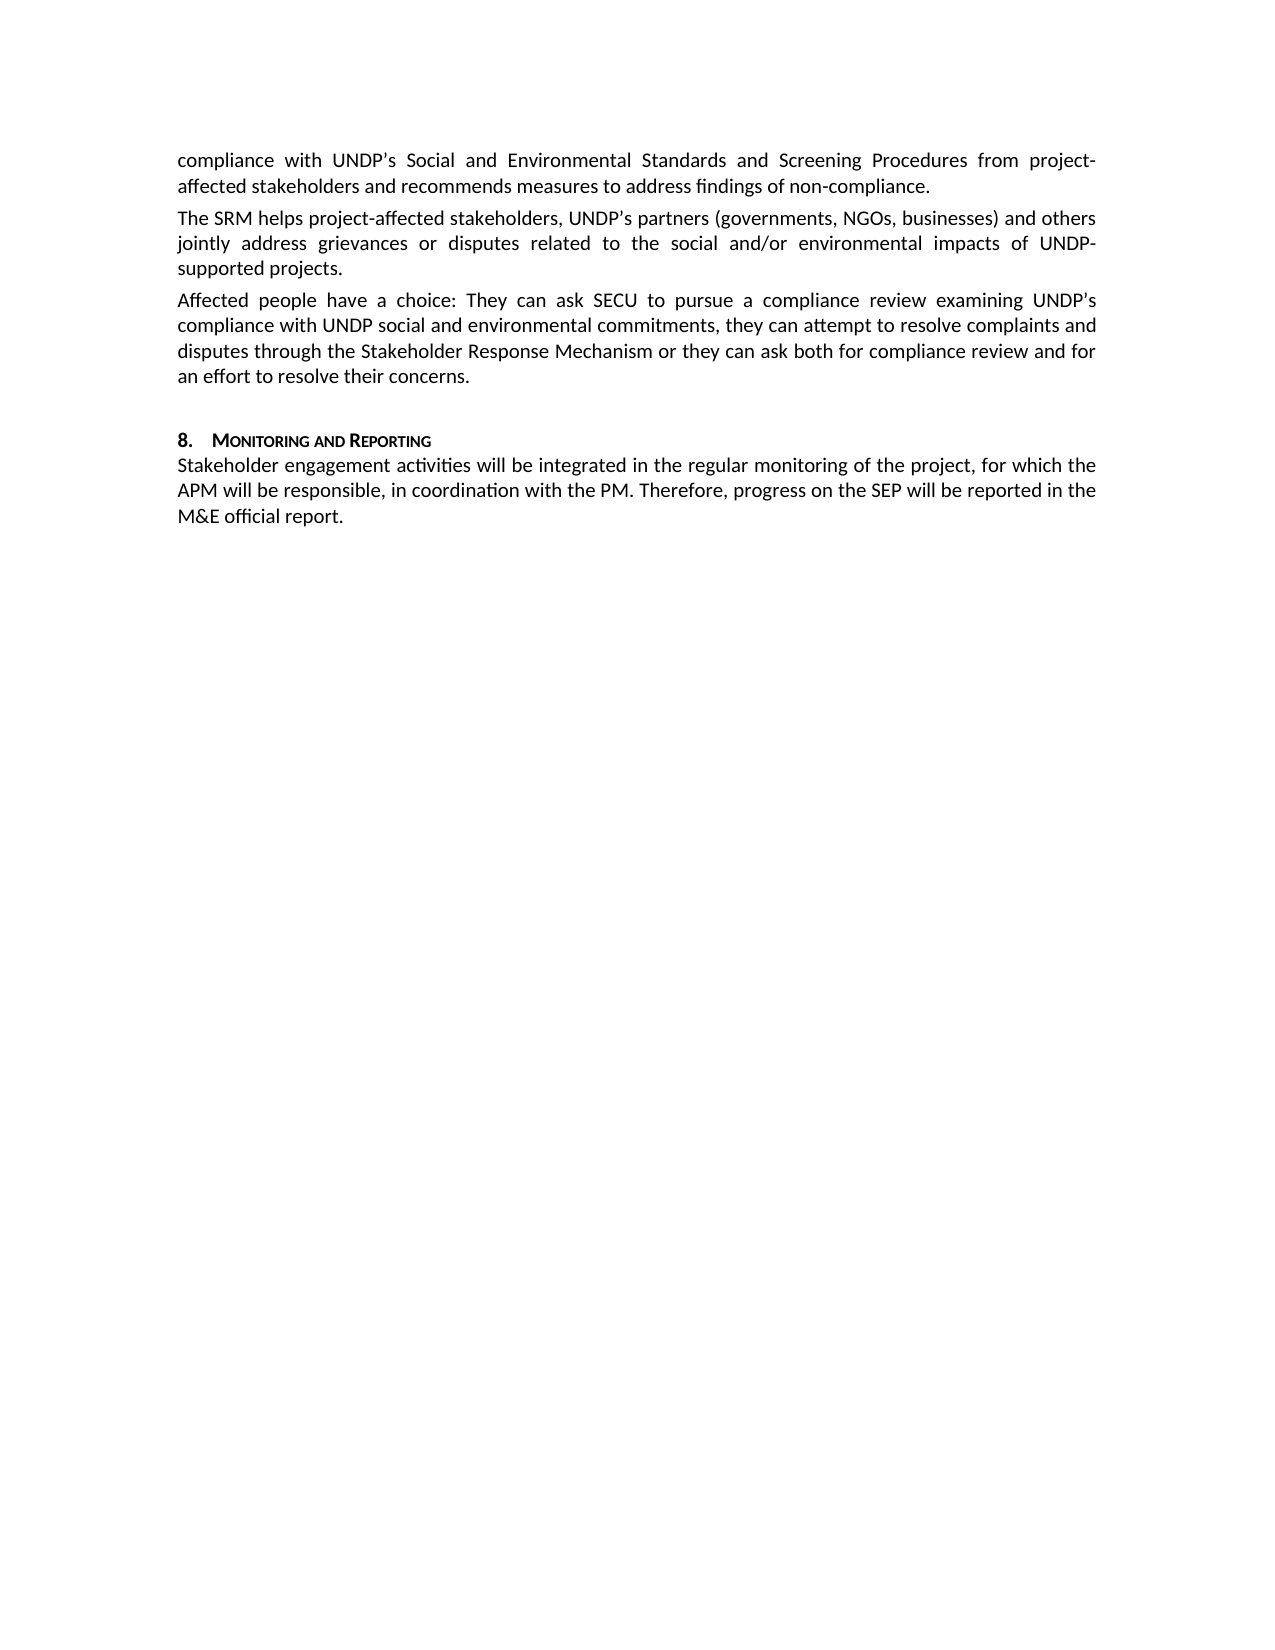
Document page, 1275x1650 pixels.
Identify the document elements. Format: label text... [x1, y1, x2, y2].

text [177, 148, 1098, 198]
list Monitoring and Reporting [177, 427, 1098, 452]
text The SRM helps project-affected stakeholders, UNDP’s partners (governments, NGOs, businesses) and others jointly address grievances or disputes related to the social and/or environmental impacts of UNDP-supported projects. [177, 205, 1098, 281]
text Affected people have a choice: They can ask SECU to pursue a compliance review examining UNDP’s compliance with UNDP social and environmental commitments, they can attempt to resolve complaints and disputes through the Stakeholder Response Mechanism or they can ask both for compliance review and for an effort to resolve their concerns. [177, 287, 1098, 389]
text Stakeholder engagement activities will be integrated in the regular monitoring of the project, for which the APM will be responsible, in coordination with the PM. Therefore, progress on the SEP will be reported in the M&E official report. [177, 452, 1098, 528]
